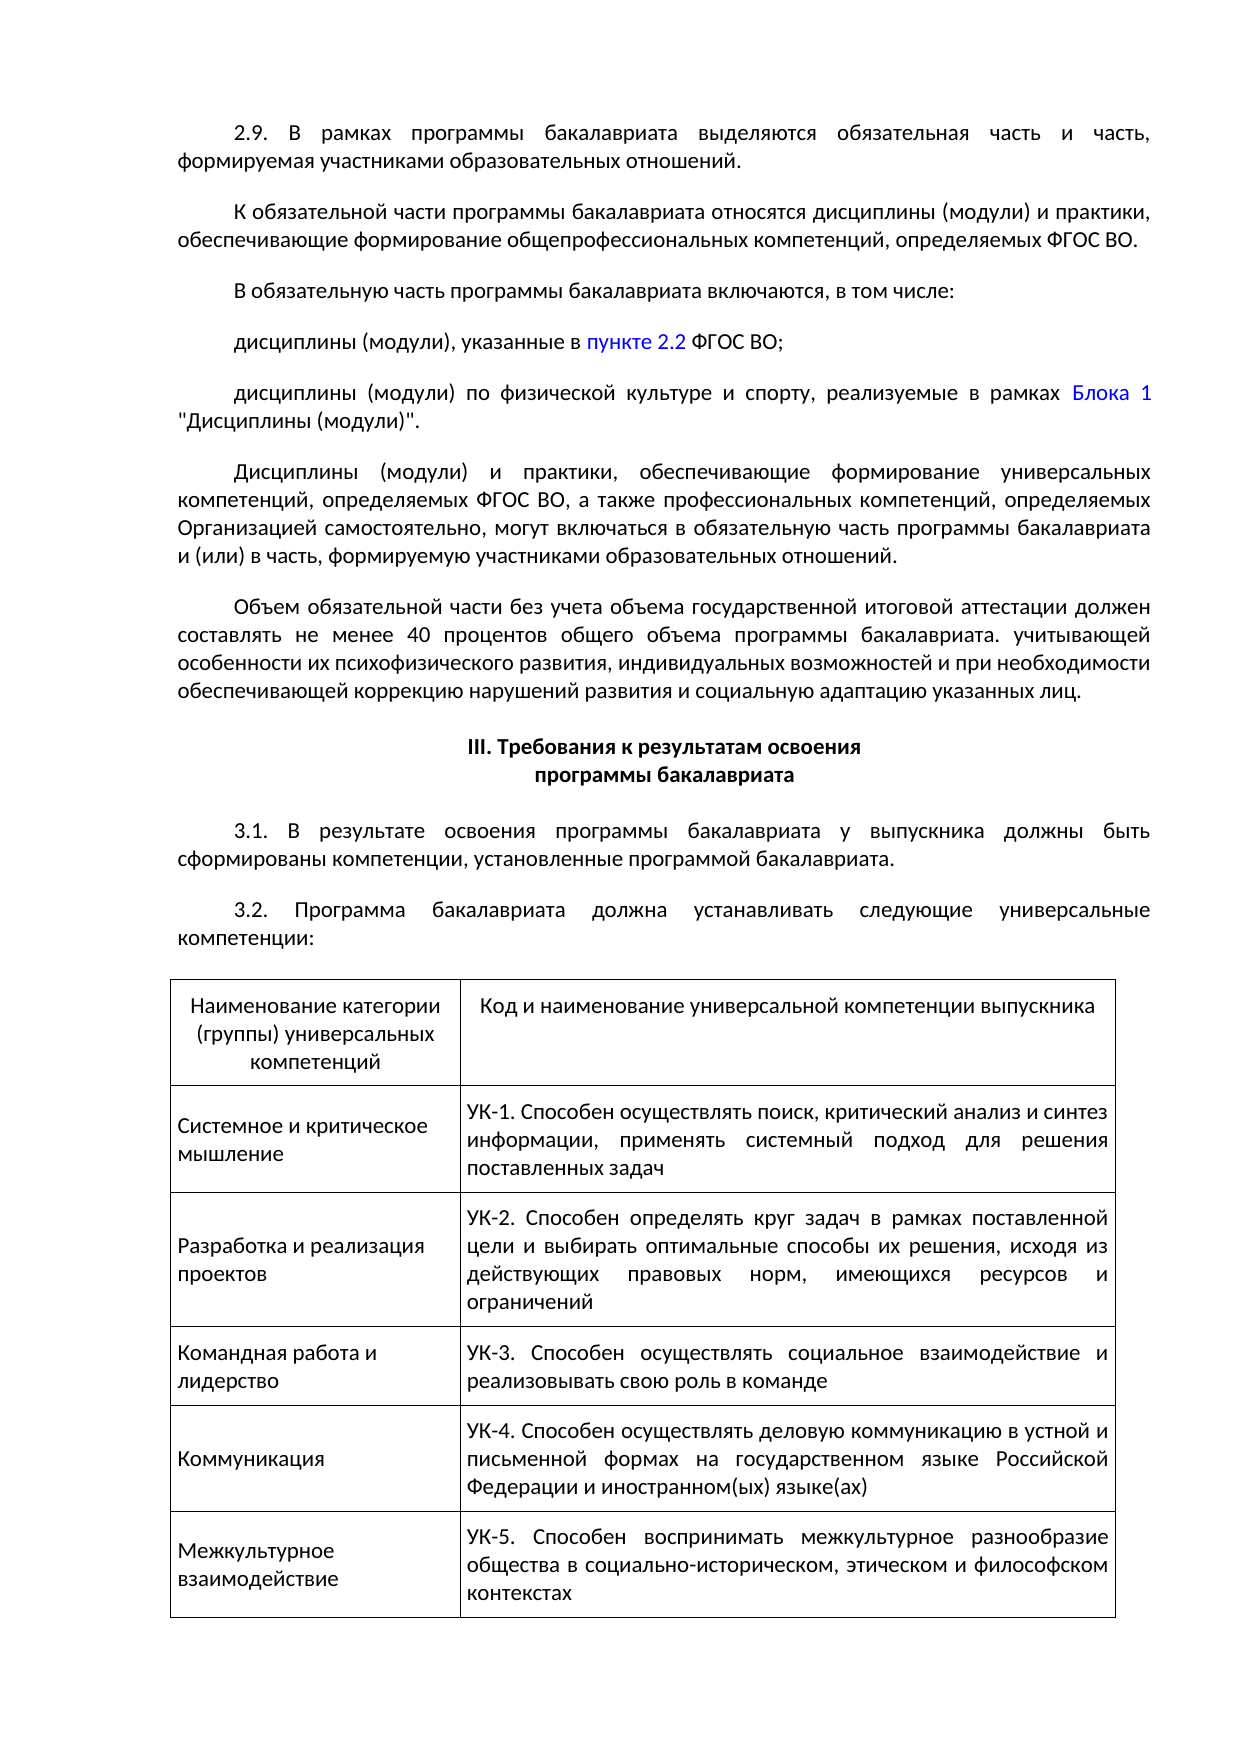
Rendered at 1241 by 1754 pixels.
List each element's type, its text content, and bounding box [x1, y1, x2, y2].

text 2.9. В рамках программы бакалавриата выделяются обязательная часть и часть, формируемая участниками образовательных отношений. [177, 118, 1152, 174]
table_header Наименование категории (группы) универсальных компетенций [171, 980, 460, 1085]
table_cell УК-3. Способен осуществлять социальное взаимодействие и реализовывать свою роль в команде [461, 1327, 1115, 1404]
table_cell Системное и критическое мышление [171, 1086, 460, 1192]
table_cell УК-1. Способен осуществлять поиск, критический анализ и синтез информации, применять системный подход для решения поставленных задач [461, 1086, 1115, 1192]
table_cell УК-5. Способен воспринимать межкультурное разнообразие общества в социально-историческом, этическом и философском контекстах [461, 1512, 1115, 1617]
table_cell Разработка и реализация проектов [171, 1193, 460, 1326]
table_cell Командная работа и лидерство [171, 1327, 460, 1404]
text В обязательную часть программы бакалавриата включаются, в том числе: [177, 276, 1152, 304]
table_cell УК-4. Способен осуществлять деловую коммуникацию в устной и письменной формах на государственном языке Российской Федерации и иностранном(ых) языке(ах) [461, 1406, 1115, 1511]
text Дисциплины (модули) и практики, обеспечивающие формирование универсальных компетенций, определяемых ФГОС ВО, а также профессиональных компетенций, определяемых Организацией самостоятельно, могут включаться в обязательную часть программы бакалавриата и (или) в часть, формируемую участниками образовательных отношений. [177, 457, 1152, 569]
text К обязательной части программы бакалавриата относятся дисциплины (модули) и практики, обеспечивающие формирование общепрофессиональных компетенций, определяемых ФГОС ВО. [177, 197, 1152, 253]
text дисциплины (модули), указанные в пункте 2.2 ФГОС ВО; [177, 327, 1152, 355]
table_header Код и наименование универсальной компетенции выпускника [461, 980, 1115, 1085]
text 3.2. Программа бакалавриата должна устанавливать следующие универсальные компетенции: [177, 895, 1152, 951]
table_cell УК-2. Способен определять круг задач в рамках поставленной цели и выбирать оптимальные способы их решения, исходя из действующих правовых норм, имеющихся ресурсов и ограничений [461, 1193, 1115, 1326]
title III. Требования к результатам освоения [177, 732, 1152, 760]
text Объем обязательной части без учета объема государственной итоговой аттестации должен составлять не менее 40 процентов общего объема программы бакалавриата. учитывающей особенности их психофизического развития, индивидуальных возможностей и при необходимости обеспечивающей коррекцию нарушений развития и социальную адаптацию указанных лиц. [177, 592, 1152, 704]
table_cell Межкультурное взаимодействие [171, 1512, 460, 1617]
text 3.1. В результате освоения программы бакалавриата у выпускника должны быть сформированы компетенции, установленные программой бакалавриата. [177, 816, 1152, 872]
title программы бакалавриата [177, 760, 1152, 788]
table_cell Коммуникация [171, 1406, 460, 1511]
text дисциплины (модули) по физической культуре и спорту, реализуемые в рамках Блока 1 "Дисциплины (модули)". [177, 378, 1152, 434]
